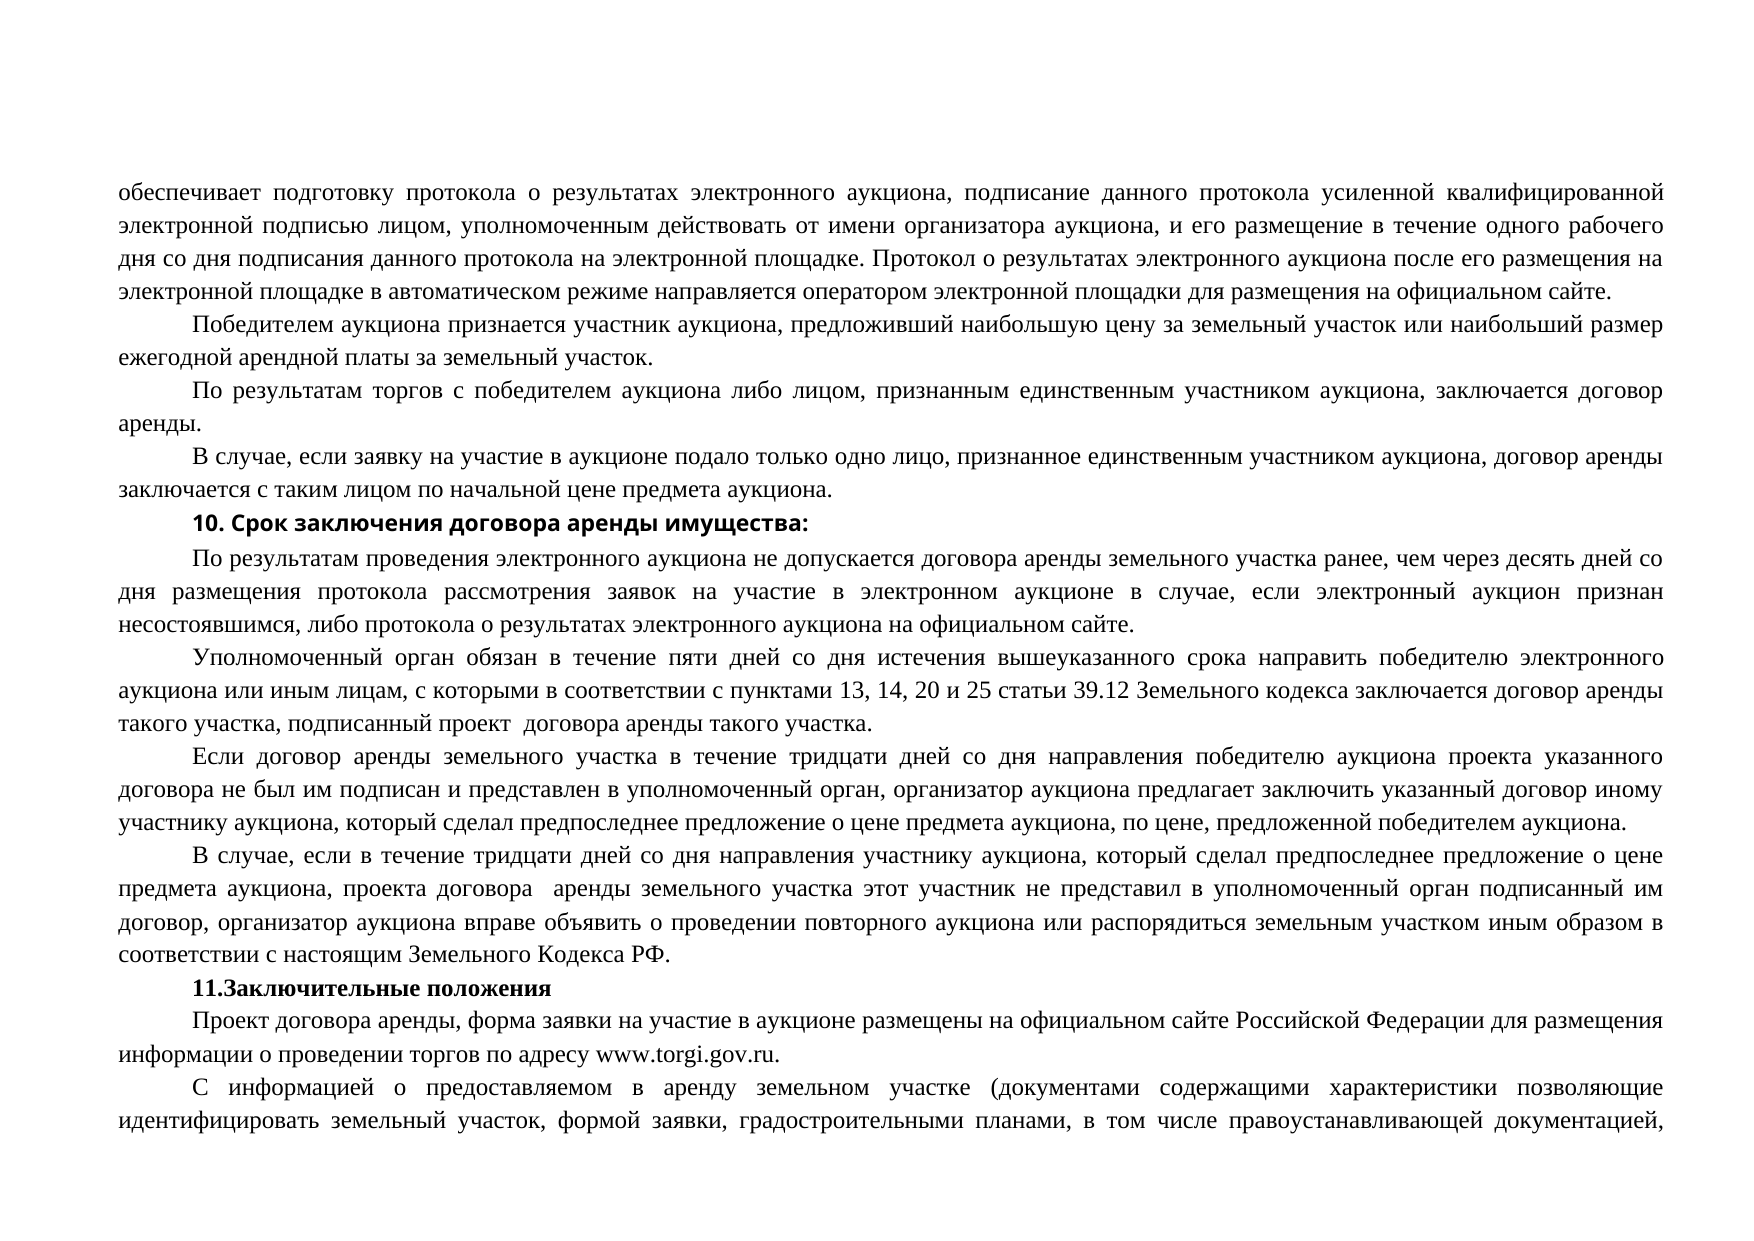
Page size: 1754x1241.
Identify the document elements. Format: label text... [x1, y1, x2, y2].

text Уполномоченный орган обязан в течение пяти дней со дня истечения вышеуказанного срока направить победителю электронного аукциона или иным лицам, с которыми в соответствии с пунктами 13, 14, 20 и 25 статьи 39.12 Земельного кодекса заключается договор аренды такого участка, подписанный проект договора аренды такого участка. [118, 642, 1665, 737]
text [118, 177, 1665, 305]
text Проект договора аренды, форма заявки на участие в аукционе размещены на официальном сайте Российской Федерации для размещения информации о проведении торгов по адресу www.torgi.gov.ru. [118, 1006, 1665, 1067]
text 11.Заключительные положения [118, 973, 1665, 1001]
text По результатам торгов с победителем аукциона либо лицом, признанным единственным участником аукциона, заключается договор аренды. [118, 375, 1665, 437]
text В случае, если в течение тридцати дней со дня направления участнику аукциона, который сделал предпоследнее предложение о цене предмета аукциона, проекта договора аренды земельного участка этот участник не представил в уполномоченный орган подписанный им договор, организатор аукциона вправе объявить о проведении повторного аукциона или распорядиться земельным участком иным образом в соответствии с настоящим Земельного Кодекса РФ. [118, 841, 1665, 968]
text 10. Срок заключения договора аренды имущества: [118, 507, 1665, 539]
text По результатам проведения электронного аукциона не допускается договора аренды земельного участка ранее, чем через десять дней со дня размещения протокола рассмотрения заявок на участие в электронном аукционе в случае, если электронный аукцион признан несостоявшимся, либо протокола о результатах электронного аукциона на официальном сайте. [118, 543, 1665, 638]
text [118, 1072, 1665, 1133]
text В случае, если заявку на участие в аукционе подало только одно лицо, признанное единственным участником аукциона, договор аренды заключается с таким лицом по начальной цене предмета аукциона. [118, 441, 1665, 503]
text Если договор аренды земельного участка в течение тридцати дней со дня направления победителю аукциона проекта указанного договора не был им подписан и представлен в уполномоченный орган, организатор аукциона предлагает заключить указанный договор иному участнику аукциона, который сделал предпоследнее предложение о цене предмета аукциона, по цене, предложенной победителем аукциона. [118, 741, 1665, 836]
text Победителем аукциона признается участник аукциона, предложивший наибольшую цену за земельный участок или наибольший размер ежегодной арендной платы за земельный участок. [118, 309, 1665, 371]
